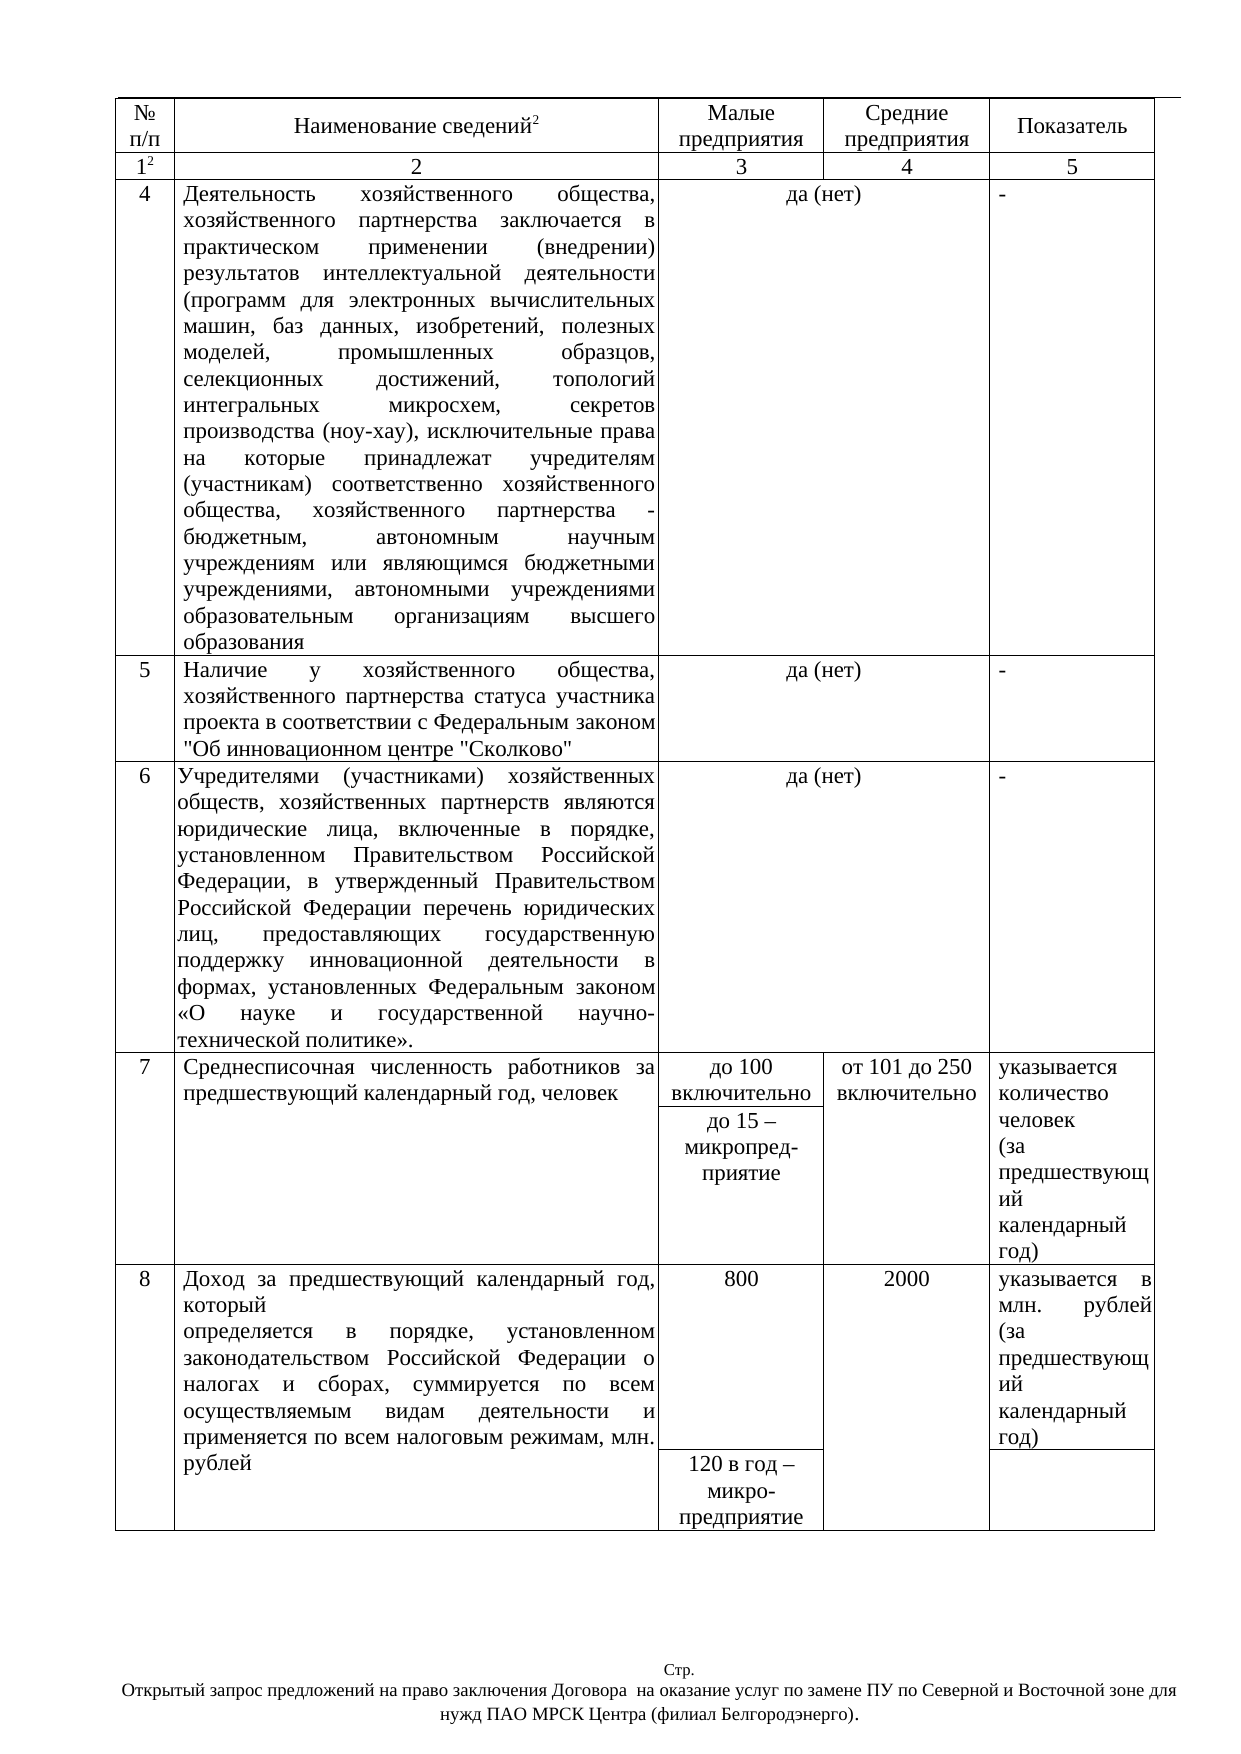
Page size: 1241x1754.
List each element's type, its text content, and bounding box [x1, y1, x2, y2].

table_cell Деятельность хозяйственного общества, хозяйственного партнерства заключается в практическом применении (внедрении) результатов интеллектуальной деятельности (программ для электронных вычислительных машин, баз данных, изобретений, полезных моделей, промышленных образцов, селекционных достижений, топологий интегральных микросхем, секретов производства (ноу-хау), исключительные права на которые принадлежат учредителям (участникам) соответственно хозяйственного общества, хозяйственного партнерства - бюджетным, автономным научным учреждениям или являющимся бюджетными учреждениями, автономными учреждениями образовательным организациям высшего образования [175, 180, 658, 654]
table_cell Среднесписочная численность работников за предшествующий календарный год, человек [175, 1053, 658, 1264]
table_header № п/п [116, 99, 174, 152]
table_cell указывается количество человек (за предшествующий календарный год) [990, 1053, 1154, 1264]
table_cell 5 [990, 153, 1154, 179]
table_cell да (нет) [659, 762, 989, 1052]
table_cell 4 [824, 153, 989, 179]
table_cell [990, 1450, 1154, 1529]
table_cell Доход за предшествующий календарный год, который определяется в порядке, установленном законодательством Российской Федерации о налогах и сборах, суммируется по всем осуществляемым видам деятельности и применяется по всем налоговым режимам, млн. рублей [175, 1265, 658, 1529]
table_header Наименование сведений2 [175, 99, 658, 152]
table_cell 5 [116, 656, 174, 761]
table_cell 4 [116, 180, 174, 654]
table_cell 12 [116, 153, 174, 179]
table_cell 120 в год – микропредприятие [659, 1450, 823, 1529]
table_cell Наличие у хозяйственного общества, хозяйственного партнерства статуса участника проекта в соответствии с Федеральным законом "Об инновационном центре "Сколково" [175, 656, 658, 761]
table_cell указывается в млн. рублей (за предшествующий календарный год) [990, 1265, 1154, 1449]
table_cell 2 [175, 153, 658, 179]
table_cell да (нет) [659, 180, 989, 654]
table_header Показатель [990, 99, 1154, 152]
table_header Малые предприятия [659, 99, 823, 152]
table_cell - [990, 656, 1154, 761]
table_cell до 15 – микропредприятие [659, 1107, 823, 1264]
table_cell от 101 до 250 включительно [824, 1053, 989, 1264]
table_cell 6 [116, 762, 174, 1052]
table_cell 2000 [824, 1265, 989, 1529]
table_cell 7 [116, 1053, 174, 1264]
table_cell 3 [659, 153, 823, 179]
table_cell Учредителями (участниками) хозяйственных обществ, хозяйственных партнерств являются юридические лица, включенные в порядке, установленном Правительством Российской Федерации, в утвержденный Правительством Российской Федерации перечень юридических лиц, предоставляющих государственную поддержку инновационной деятельности в формах, установленных Федеральным законом «О науке и государственной научно-технической политике». [175, 762, 658, 1052]
table_cell - [990, 180, 1154, 654]
table_cell 8 [116, 1265, 174, 1529]
table_cell до 100 включительно [659, 1053, 823, 1106]
table_cell - [990, 762, 1154, 1052]
table_header Средние предприятия [824, 99, 989, 152]
table_cell да (нет) [659, 656, 989, 761]
table_cell 800 [659, 1265, 823, 1449]
